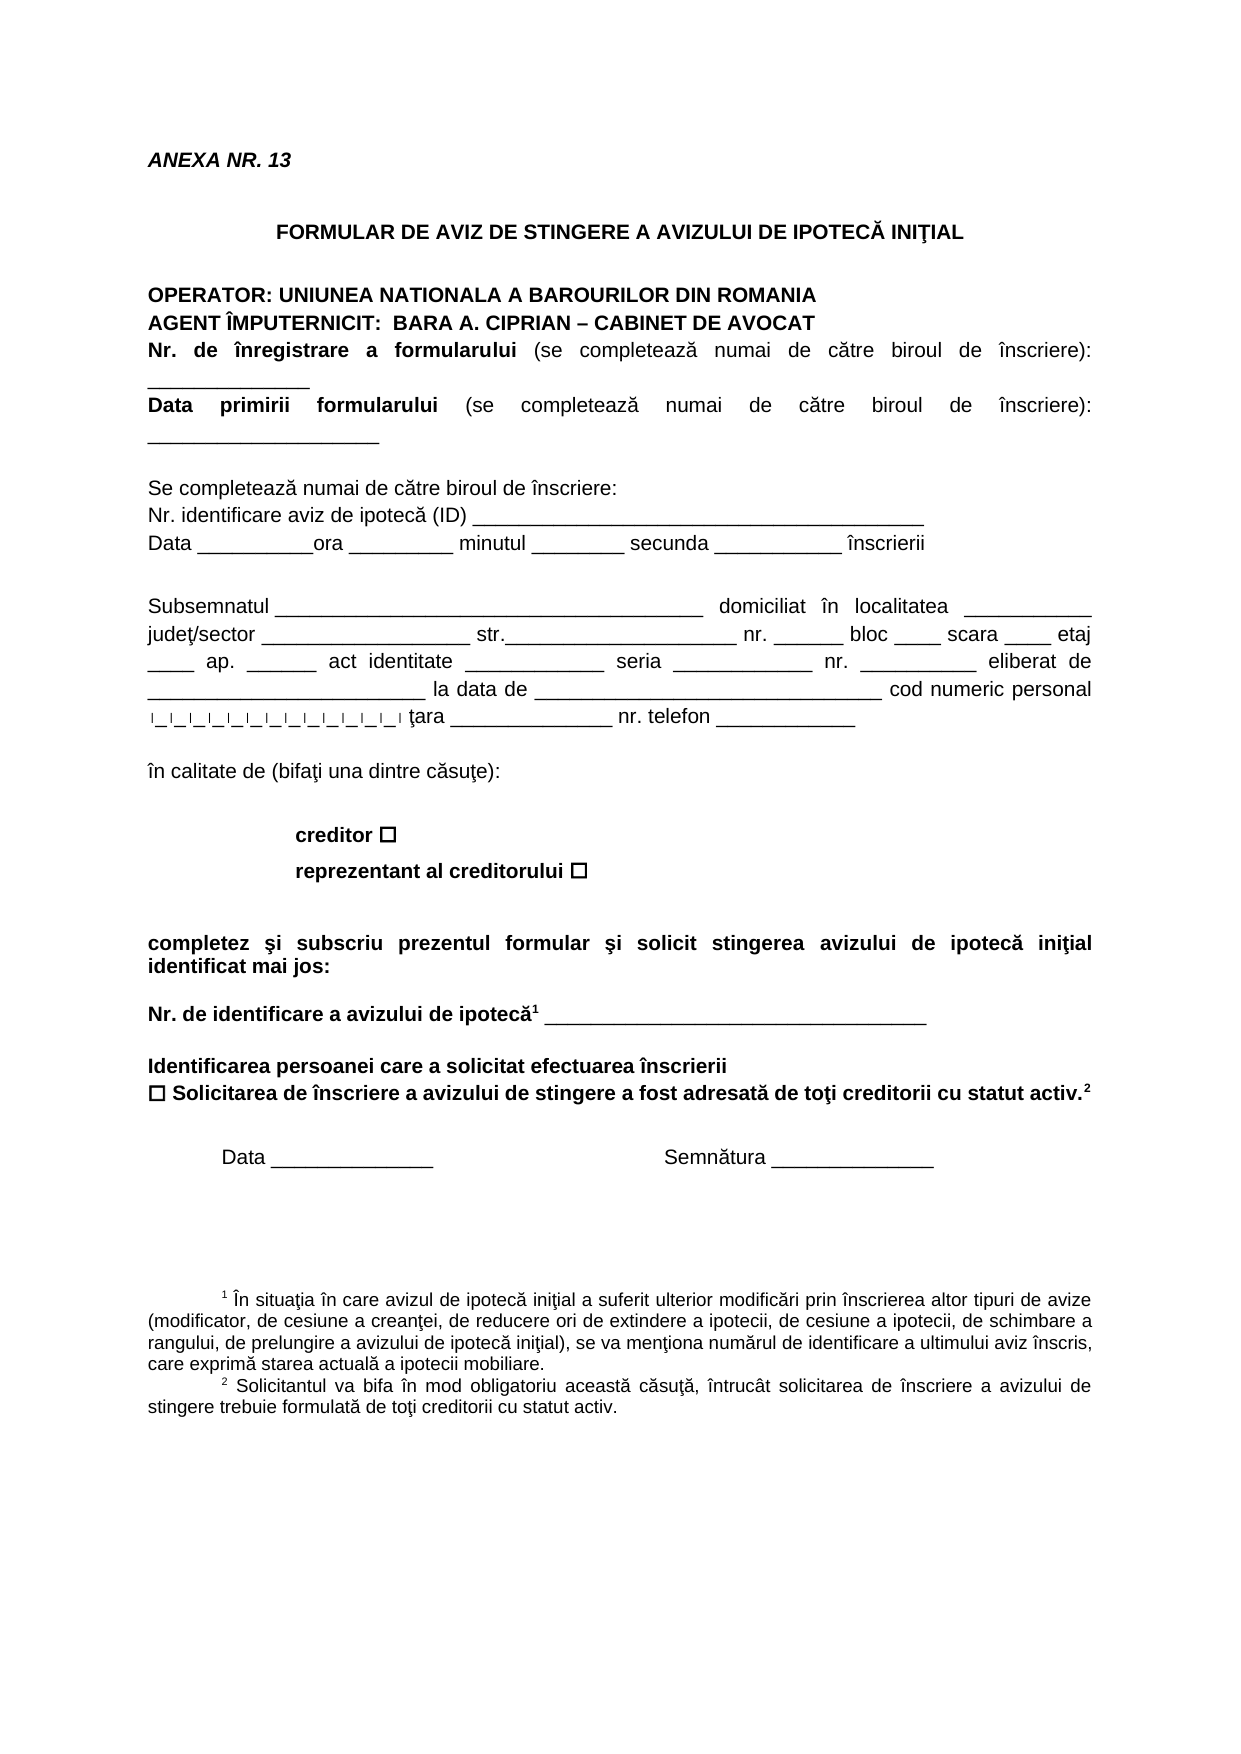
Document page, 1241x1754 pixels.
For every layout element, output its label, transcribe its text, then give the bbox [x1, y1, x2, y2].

text creditor [148, 822, 1093, 846]
text Data ______________ Semnătura ______________ [148, 1145, 1093, 1169]
text OPERATOR: UNIUNEA NATIONALA A BAROURILOR DIN ROMANIA [148, 283, 1093, 307]
text AGENT ÎMPUTERNICIT: BARA A. CIPRIAN – CABINET DE AVOCAT [148, 310, 1093, 334]
text Solicitarea de înscriere a avizului de stingere a fost adresată de toţi creditorii cu statut activ.2 [148, 1081, 1093, 1105]
text ANEXA NR. 13 [148, 148, 1093, 172]
text 1 În situaţia în care avizul de ipotecă iniţial a suferit ulterior modificări prin înscrierea altor tipuri de avize (modificator, de cesiune a creanţei, de reducere ori de extindere a ipotecii, de cesiune a ipotecii, de schimbare a rangului, de prelungire a avizului de ipotecă iniţial), se va menţiona numărul de identificare a ultimului aviz înscris, care exprimă starea actuală a ipotecii mobiliare. [148, 1288, 1093, 1375]
text Se completează numai de către biroul de înscriere: [148, 475, 1093, 499]
text completez şi subscriu prezentul formular şi solicit stingerea avizului de ipotecă iniţial identificat mai jos: [148, 930, 1093, 978]
text Subsemnatul _____________________________________ domiciliat în localitatea ___________ judeţ/sector __________________ str.____________________ nr. ______ bloc ____ scara ____ etaj ____ ap. ______ act identitate ____________ seria ____________ nr. __________ eliberat de ________________________ la data de ______________________________ cod numeric personal _____________ ţara ______________ nr. telefon ____________ [148, 594, 1093, 728]
text Nr. de înregistrare a formularului (se completează numai de către biroul de înscriere): ______________ [148, 338, 1093, 389]
text 2 Solicitantul va bifa în mod obligatoriu această căsuţă, întrucât solicitarea de înscriere a avizului de stingere trebuie formulată de toţi creditorii cu statut activ. [148, 1375, 1093, 1418]
text Identificarea persoanei care a solicitat efectuarea înscrierii [148, 1054, 1093, 1078]
text Nr. de identificare a avizului de ipotecă1 _________________________________ [148, 1002, 1093, 1026]
text Data __________ora _________ minutul ________ secunda ___________ înscrierii [148, 530, 1093, 554]
text Data primirii formularului (se completează numai de către biroul de înscriere): ____________________ [148, 393, 1093, 444]
text Nr. identificare aviz de ipotecă (ID) _______________________________________ [148, 503, 1093, 527]
text în calitate de (bifaţi una dintre căsuţe): [148, 759, 1093, 783]
text reprezentant al creditorului [148, 858, 1093, 882]
text FORMULAR DE AVIZ DE STINGERE A AVIZULUI DE IPOTECĂ INIŢIAL [148, 219, 1093, 243]
